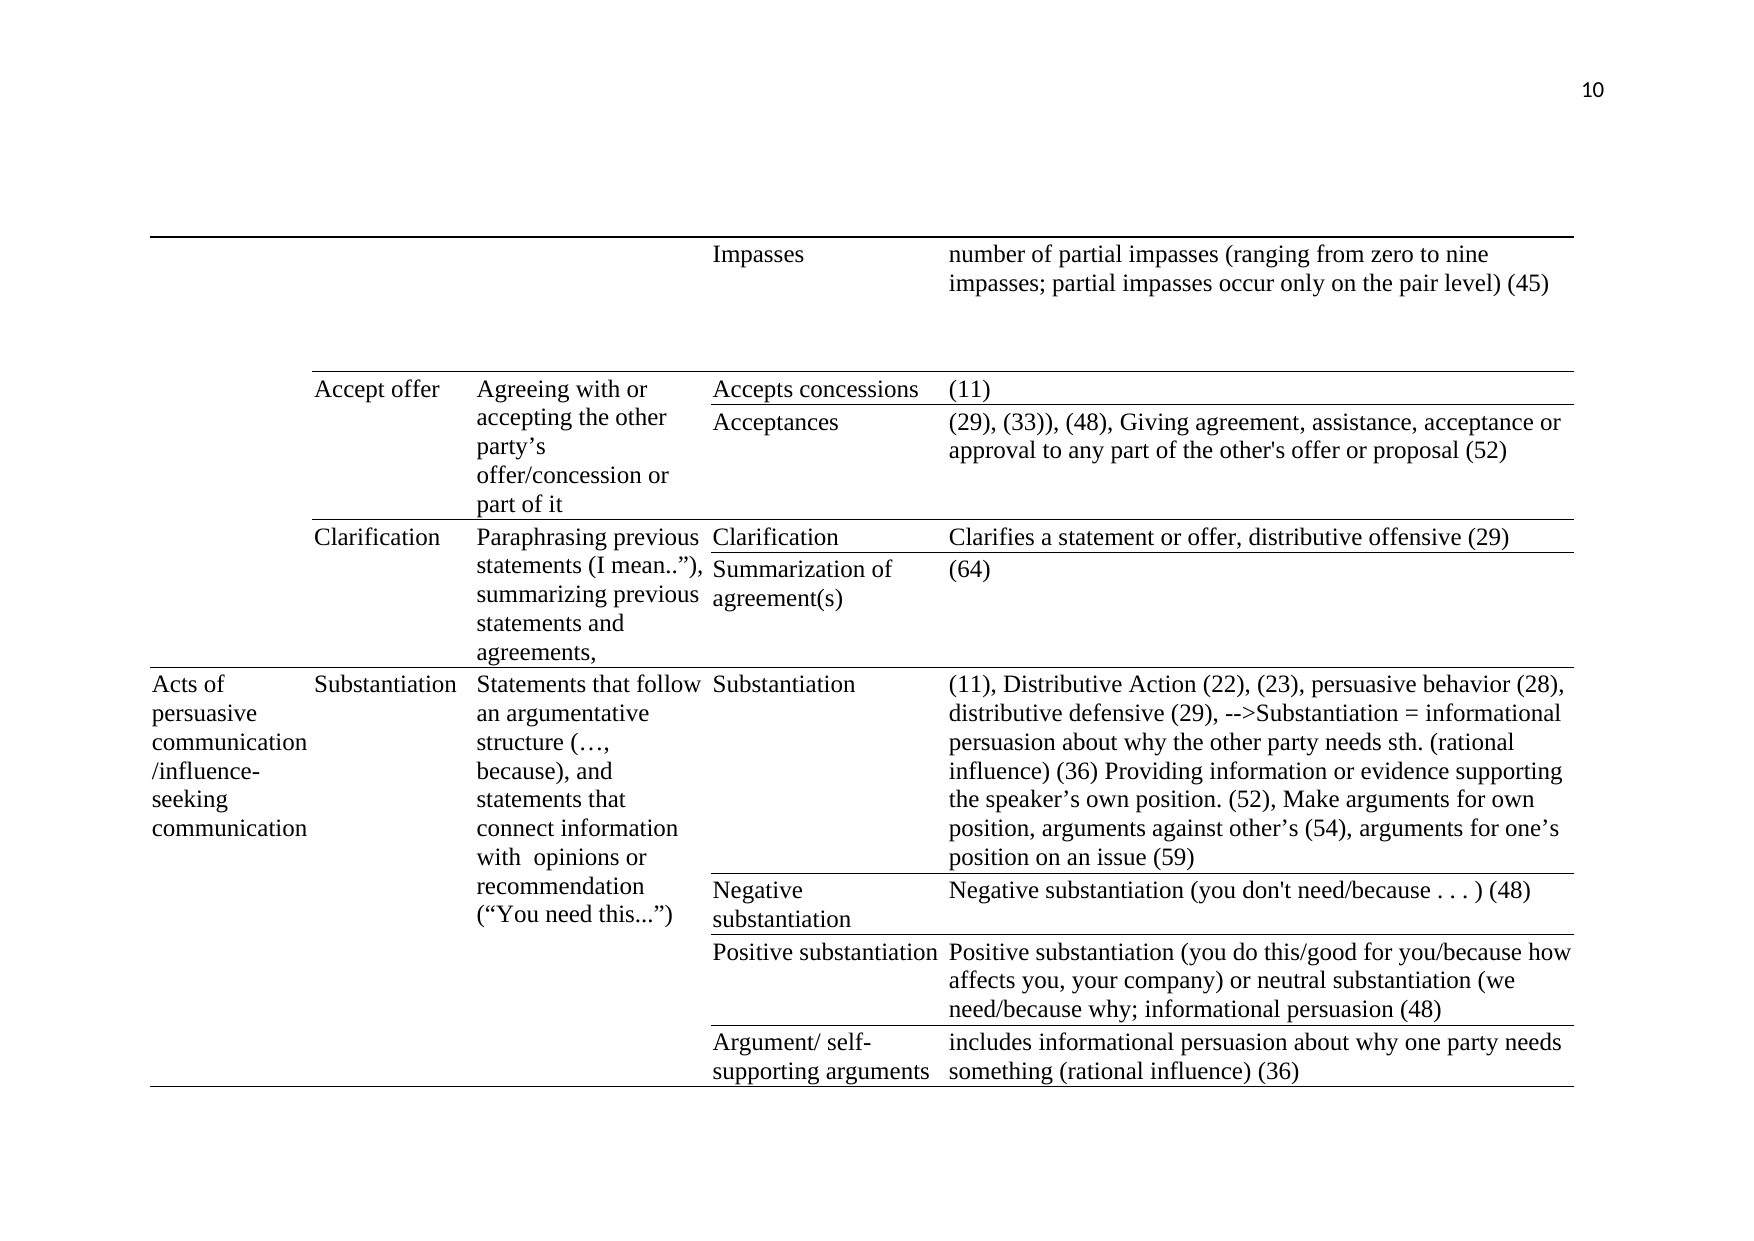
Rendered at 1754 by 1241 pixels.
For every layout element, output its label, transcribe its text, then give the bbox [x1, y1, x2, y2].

table_cell Agreeing with or accepting the other party’s offer/concession or part of it [475, 372, 711, 519]
table_cell (11), Distributive Action (22), (23), persuasive behavior (28), distributive defensive (29), -->Substantiation = informational persuasion about why the other party needs sth. (rational influence) (36) Providing information or evidence supporting the speaker’s own position. (52), Make arguments for own position, arguments against other’s (54), arguments for one’s position on an issue (59) [947, 668, 1574, 872]
table_cell Clarification [312, 520, 475, 667]
table_cell Acceptances [711, 405, 947, 519]
table_cell Acts of persuasive communication/influence-seeking communication [150, 668, 312, 1086]
table_cell number of partial impasses (ranging from zero to nine impasses; partial impasses occur only on the pair level) (45) [947, 238, 1574, 371]
table_cell Positive substantiation (you do this/good for you/because how affects you, your company) or neutral substantiation (we need/because why; informational persuasion (48) [947, 935, 1574, 1024]
table_cell includes informational persuasion about why one party needs something (rational influence) (36) [947, 1026, 1574, 1086]
table_cell Statements that follow an argumentative structure (…, because), and statements that connect information with opinions or recommendation (“You need this...”) [475, 668, 711, 1086]
table_cell Argument/ self-supporting arguments [711, 1026, 947, 1086]
table_cell Accepts concessions [711, 372, 947, 404]
table_cell Clarification [711, 520, 947, 552]
table_cell (64) [947, 553, 1574, 667]
table_cell Negative substantiation (you don't need/because . . . ) (48) [947, 874, 1574, 934]
table_cell Negative substantiation [711, 874, 947, 934]
table_cell Substantiation [711, 668, 947, 872]
table_cell Paraphrasing previous statements (I mean..”), summarizing previous statements and agreements, [475, 520, 711, 667]
table_cell (11) [947, 372, 1574, 404]
table_cell Accept offer [312, 372, 475, 519]
table_cell (29), (33)), (48), Giving agreement, assistance, acceptance or approval to any part of the other's offer or proposal (52) [947, 405, 1574, 519]
table_cell Substantiation [312, 668, 475, 1086]
table_cell Impasses [711, 238, 947, 371]
table_cell Clarifies a statement or offer, distributive offensive (29) [947, 520, 1574, 552]
table_cell Summarization of agreement(s) [711, 553, 947, 667]
table_cell Positive substantiation [711, 935, 947, 1024]
